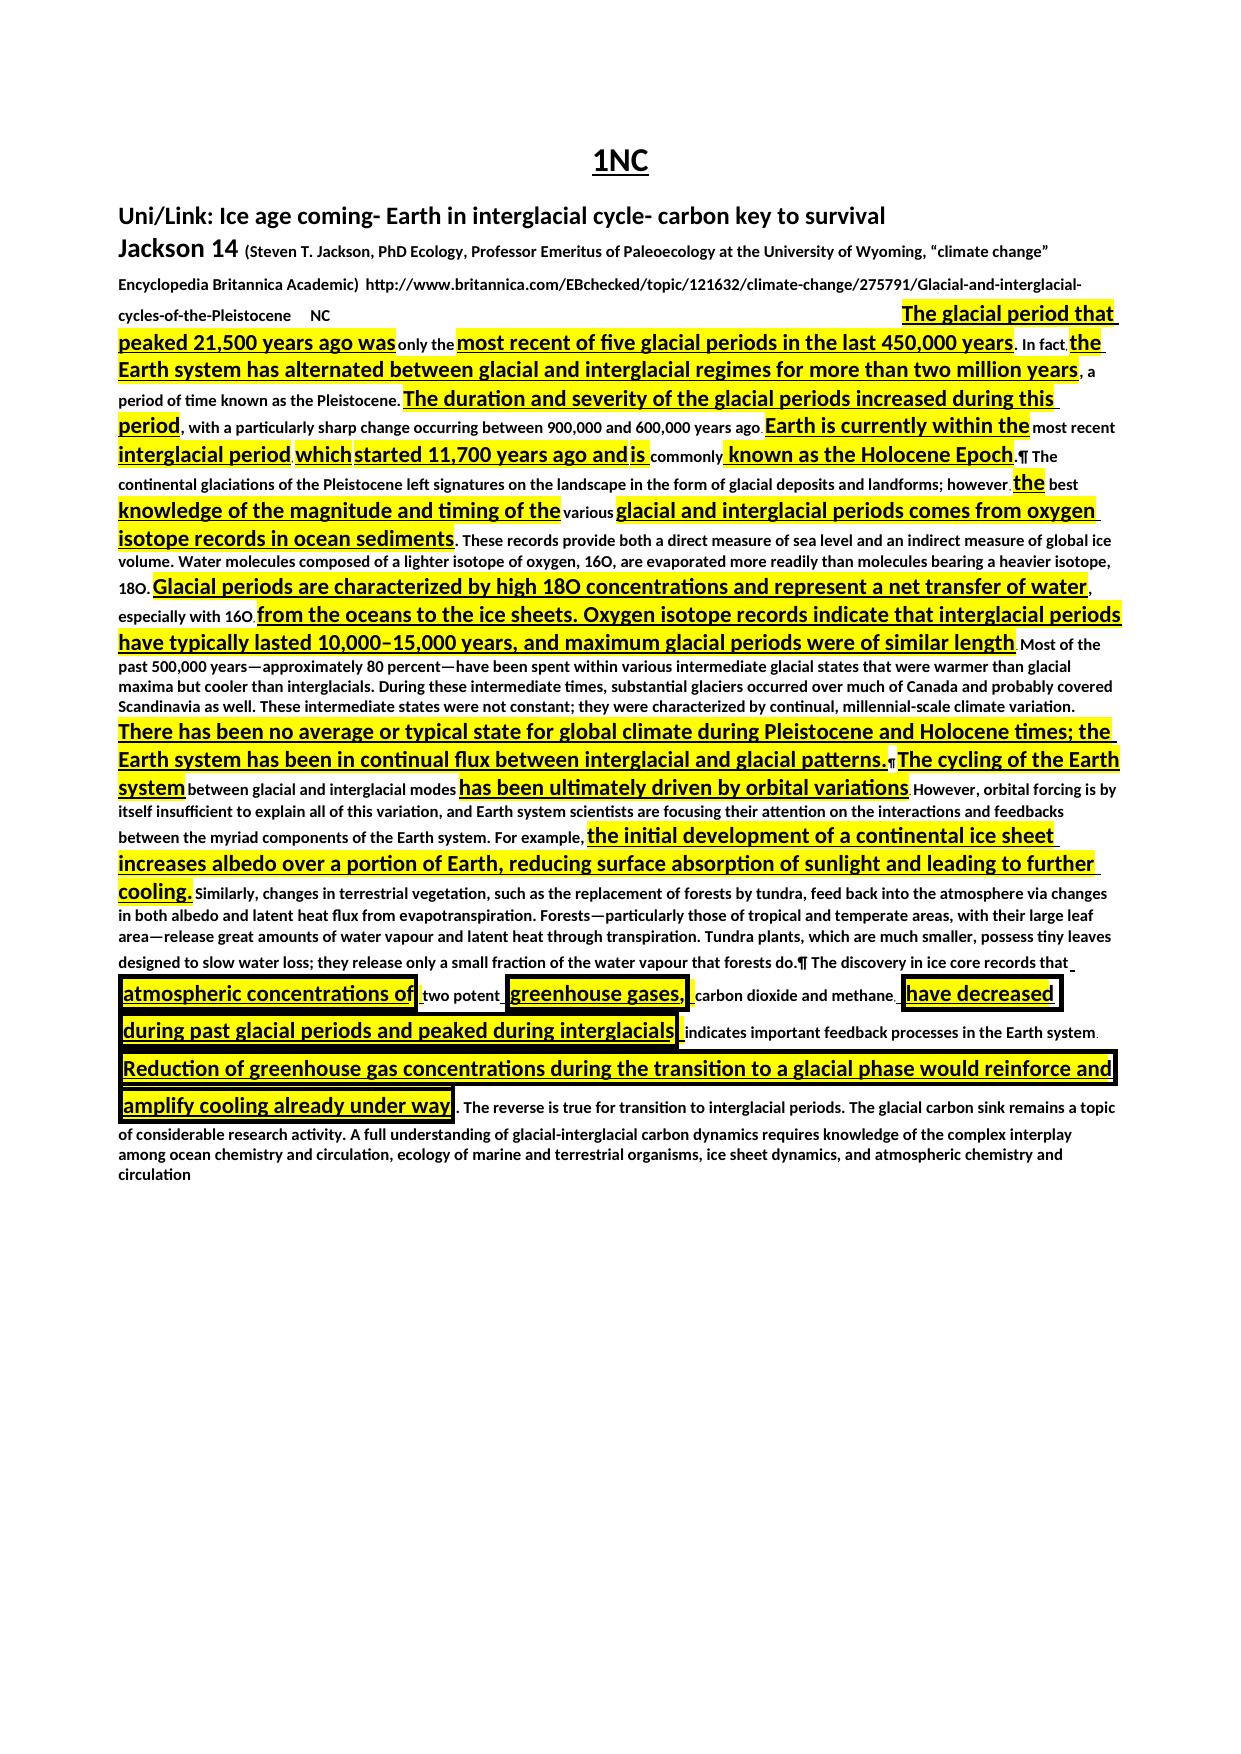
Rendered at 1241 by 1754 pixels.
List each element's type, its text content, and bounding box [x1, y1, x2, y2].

subtitle Uni/Link: Ice age coming- Earth in interglacial cycle- carbon key to survival Jackson 14 (Steven T. Jackson, PhD Ecology, Professor Emeritus of Paleoecology at the University of Wyoming, “climate change” Encyclopedia Britannica Academic) http://www.britannica.com/EBchecked/topic/121632/climate-change/275791/Glacial-and-interglacial-cycles-of-the-Pleistocene NC The glacial period that peaked 21,500 years ago was only the most recent of five glacial periods in the last 450,000 years. In fact, the Earth system has alternated between glacial and interglacial regimes for more than two million years, a period of time known as the Pleistocene. The duration and severity of the glacial periods increased during this period, with a particularly sharp change occurring between 900,000 and 600,000 years ago. Earth is currently within the most recent interglacial period, which started 11,700 years ago and is commonly known as the Holocene Epoch.¶ The continental glaciations of the Pleistocene left signatures on the landscape in the form of glacial deposits and landforms; however, the best knowledge of the magnitude and timing of the various glacial and interglacial periods comes from oxygen isotope records in ocean sediments. These records provide both a direct measure of sea level and an indirect measure of global ice volume. Water molecules composed of a lighter isotope of oxygen, 16O, are evaporated more readily than molecules bearing a heavier isotope, 18O. Glacial periods are characterized by high 18O concentrations and represent a net transfer of water, especially with 16O, from the oceans to the ice sheets. Oxygen isotope records indicate that interglacial periods have typically lasted 10,000–15,000 years, and maximum glacial periods were of similar length. Most of the past 500,000 years—approximately 80 percent—have been spent within various intermediate glacial states that were warmer than glacial maxima but cooler than interglacials. During these intermediate times, substantial glaciers occurred over much of Canada and probably covered Scandinavia as well. These intermediate states were not constant; they were characterized by continual, millennial-scale climate variation. There has been no average or typical state for global climate during Pleistocene and Holocene times; the Earth system has been in continual flux between interglacial and glacial patterns.¶ The cycling of the Earth system between glacial and interglacial modes has been ultimately driven by orbital variations. However, orbital forcing is by itself insufficient to explain all of this variation, and Earth system scientists are focusing their attention on the interactions and feedbacks between the myriad components of the Earth system. For example, the initial development of a continental ice sheet increases albedo over a portion of Earth, reducing surface absorption of sunlight and leading to further cooling. Similarly, changes in terrestrial vegetation, such as the replacement of forests by tundra, feed back into the atmosphere via changes in both albedo and latent heat flux from evapotranspiration. Forests—particularly those of tropical and temperate areas, with their large leaf area—release great amounts of water vapour and latent heat through transpiration. Tundra plants, which are much smaller, possess tiny leaves designed to slow water loss; they release only a small fraction of the water vapour that forests do.¶ The discovery in ice core records that atmospheric concentrations of two potent greenhouse gases, carbon dioxide and methane, have decreased during past glacial periods and peaked during interglacials indicates important feedback processes in the Earth system. Reduction of greenhouse gas concentrations during the transition to a glacial phase would reinforce and amplify cooling already under way. The reverse is true for transition to interglacial periods. The glacial carbon sink remains a topic of considerable research activity. A full understanding of glacial-interglacial carbon dynamics requires knowledge of the complex interplay among ocean chemistry and circulation, ecology of marine and terrestrial organisms, ice sheet dynamics, and atmospheric chemistry and circulation [118, 201, 1122, 628]
subtitle 1NC [118, 139, 1122, 180]
subtitle Uni/Link: Ice age coming- Earth in interglacial cycle- carbon key to survival Jackson 14 (Steven T. Jackson, PhD Ecology, Professor Emeritus of Paleoecology at the University of Wyoming, “climate change” Encyclopedia Britannica Academic) http://www.britannica.com/EBchecked/topic/121632/climate-change/275791/Glacial-and-interglacial-cycles-of-the-Pleistocene NC The glacial period that peaked 21,500 years ago was only the most recent of five glacial periods in the last 450,000 years. In fact, the Earth system has alternated between glacial and interglacial regimes for more than two million years, a period of time known as the Pleistocene. The duration and severity of the glacial periods increased during this period, with a particularly sharp change occurring between 900,000 and 600,000 years ago. Earth is currently within the most recent interglacial period, which started 11,700 years ago and is commonly known as the Holocene Epoch.¶ The continental glaciations of the Pleistocene left signatures on the landscape in the form of glacial deposits and landforms; however, the best knowledge of the magnitude and timing of the various glacial and interglacial periods comes from oxygen isotope records in ocean sediments. These records provide both a direct measure of sea level and an indirect measure of global ice volume. Water molecules composed of a lighter isotope of oxygen, 16O, are evaporated more readily than molecules bearing a heavier isotope, 18O. Glacial periods are characterized by high 18O concentrations and represent a net transfer of water, especially with 16O, from the oceans to the ice sheets. Oxygen isotope records indicate that interglacial periods have typically lasted 10,000–15,000 years, and maximum glacial periods were of similar length. Most of the past 500,000 years—approximately 80 percent—have been spent within various intermediate glacial states that were warmer than glacial maxima but cooler than interglacials. During these intermediate times, substantial glaciers occurred over much of Canada and probably covered Scandinavia as well. These intermediate states were not constant; they were characterized by continual, millennial-scale climate variation. There has been no average or typical state for global climate during Pleistocene and Holocene times; the Earth system has been in continual flux between interglacial and glacial patterns.¶ The cycling of the Earth system between glacial and interglacial modes has been ultimately driven by orbital variations. However, orbital forcing is by itself insufficient to explain all of this variation, and Earth system scientists are focusing their attention on the interactions and feedbacks between the myriad components of the Earth system. For example, the initial development of a continental ice sheet increases albedo over a portion of Earth, reducing surface absorption of sunlight and leading to further cooling. Similarly, changes in terrestrial vegetation, such as the replacement of forests by tundra, feed back into the atmosphere via changes in both albedo and latent heat flux from evapotranspiration. Forests—particularly those of tropical and temperate areas, with their large leaf area—release great amounts of water vapour and latent heat through transpiration. Tundra plants, which are much smaller, possess tiny leaves designed to slow water loss; they release only a small fraction of the water vapour that forests do.¶ The discovery in ice core records that atmospheric concentrations of two potent greenhouse gases, carbon dioxide and methane, have decreased during past glacial periods and peaked during interglacials indicates important feedback processes in the Earth system. Reduction of greenhouse gas concentrations during the transition to a glacial phase would reinforce and amplify cooling already under way. The reverse is true for transition to interglacial periods. The glacial carbon sink remains a topic of considerable research activity. A full understanding of glacial-interglacial carbon dynamics requires knowledge of the complex interplay among ocean chemistry and circulation, ecology of marine and terrestrial organisms, ice sheet dynamics, and atmospheric chemistry and circulation [118, 628, 1122, 1185]
